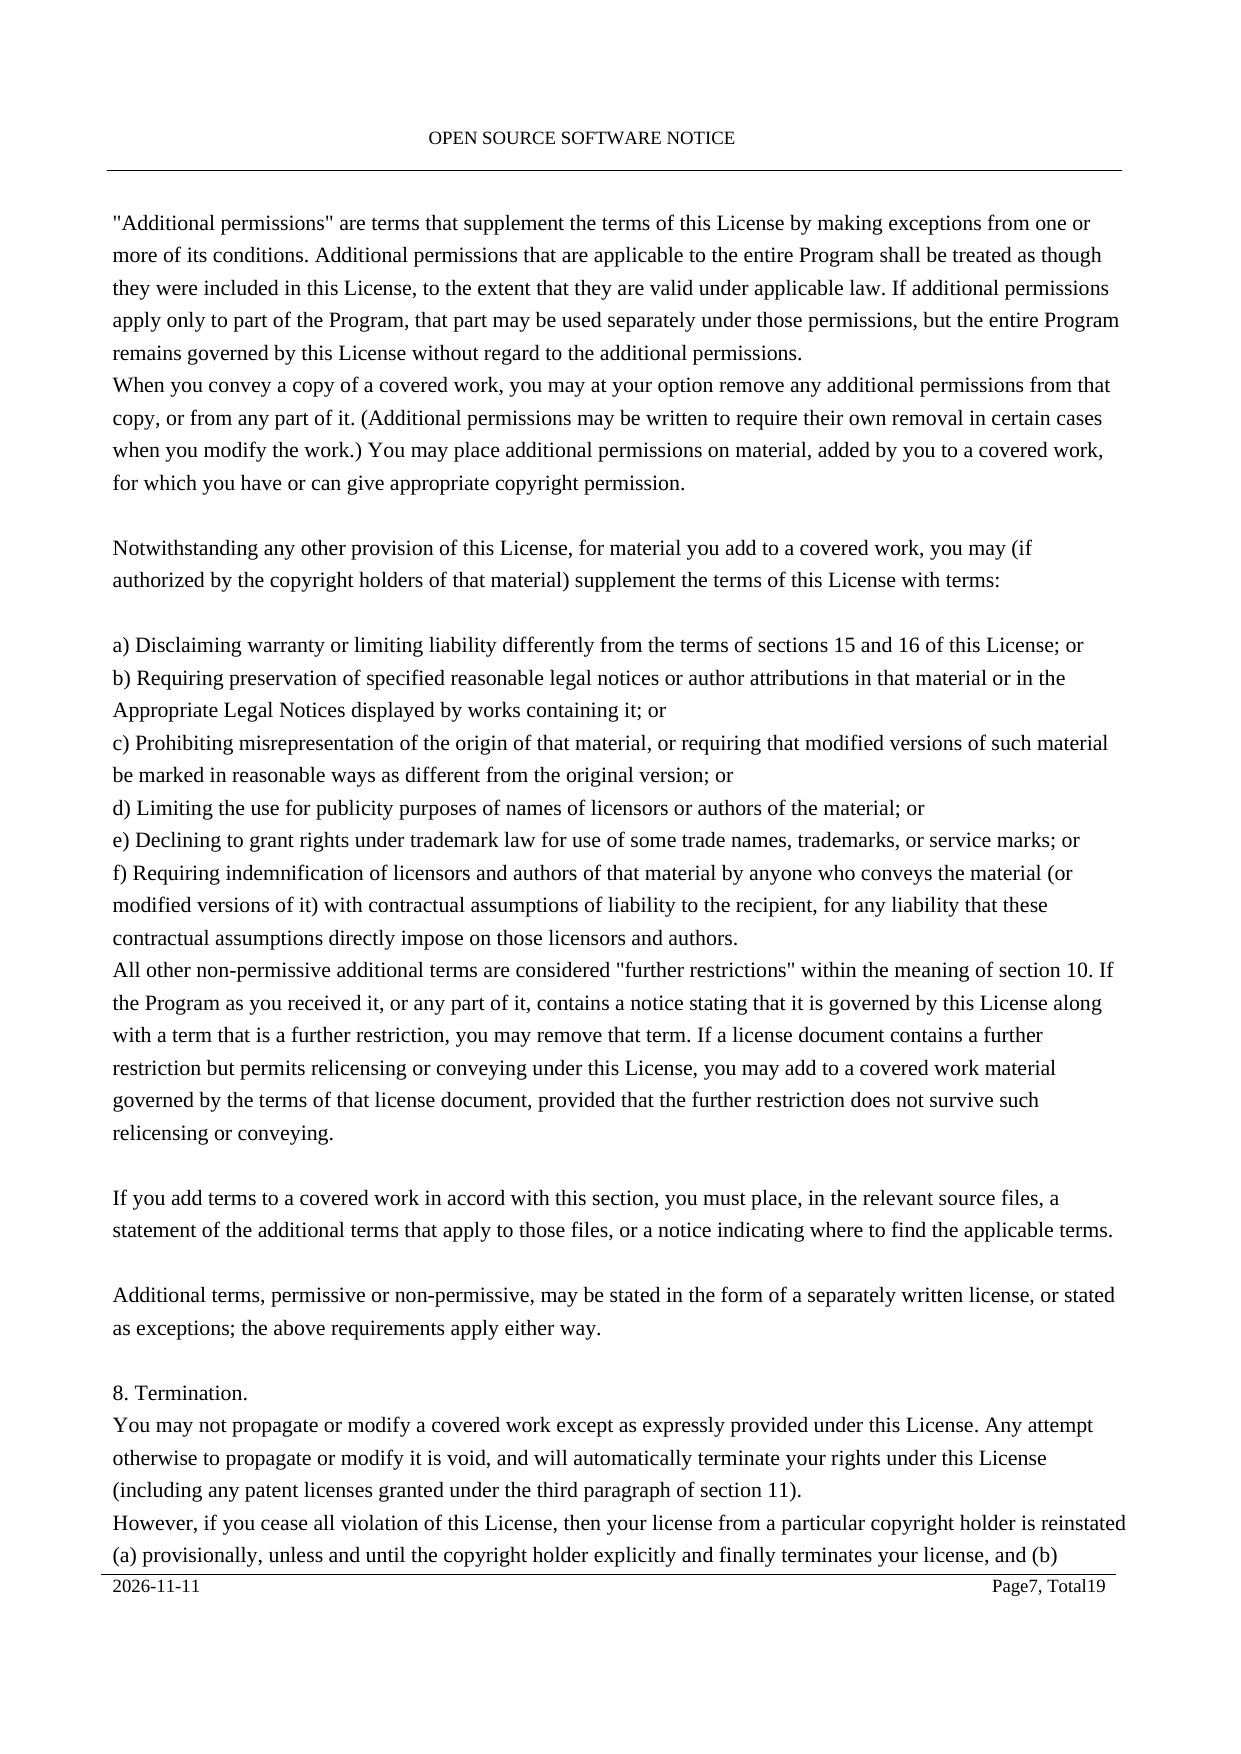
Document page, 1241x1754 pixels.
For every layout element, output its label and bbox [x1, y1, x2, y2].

text [112, 206, 1128, 1571]
